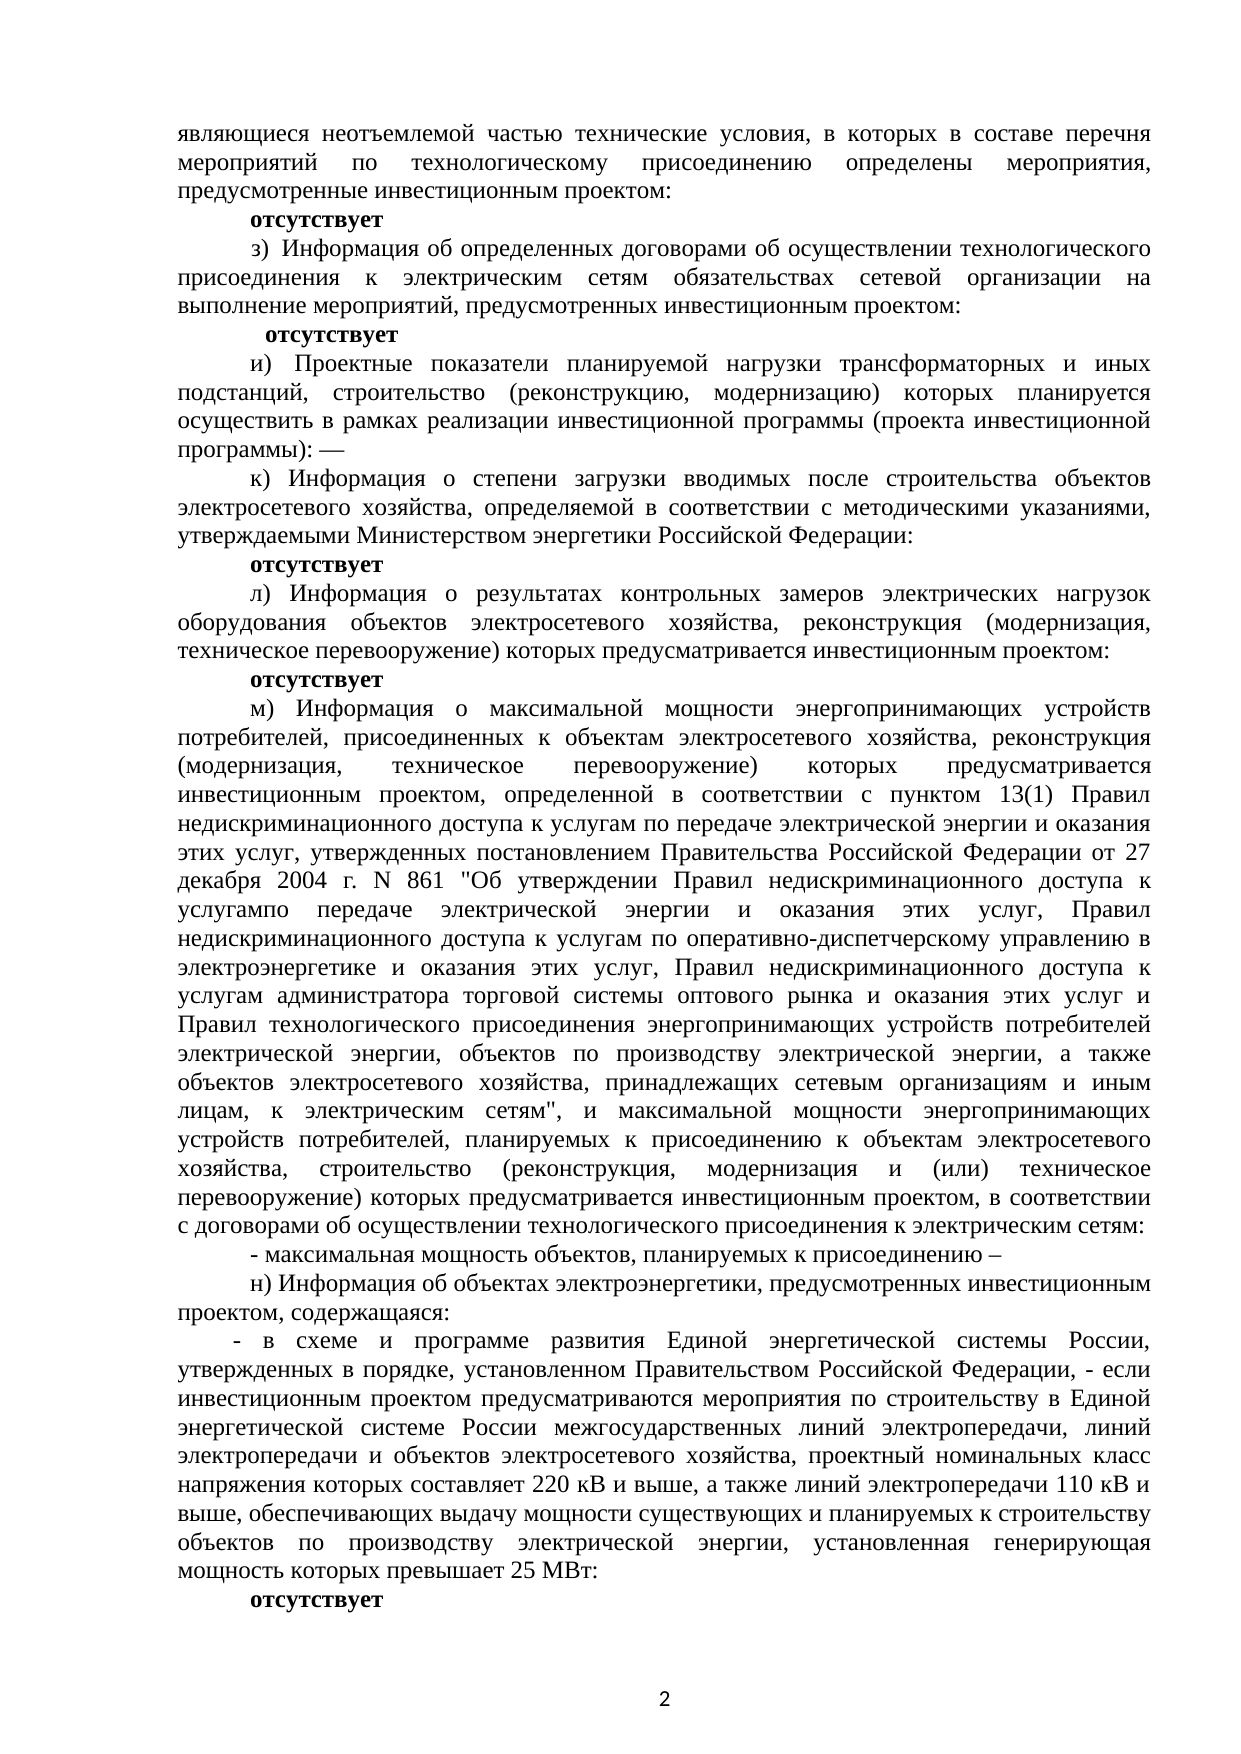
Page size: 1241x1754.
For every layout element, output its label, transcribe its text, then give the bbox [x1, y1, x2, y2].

text отсутствует [265, 319, 1152, 348]
text отсутствует [177, 1584, 1152, 1613]
text м) Информация о максимальной мощности энергопринимающих устройств потребителей, присоединенных к объектам электросетевого хозяйства, реконструкция (модернизация, техническое перевооружение) которых предусматривается инвестиционным проектом, определенной в соответствии с пунктом 13(1) Правил недискриминационного доступа к услугам по передаче электрической энергии и оказания этих услуг, утвержденных постановлением Правительства Российской Федерации от 27 декабря 2004 г. N 861 "Об утверждении Правил недискриминационного доступа к услугампо передаче электрической энергии и оказания этих услуг, Правил недискриминационного доступа к услугам по оперативно-диспетчерскому управлению в электроэнергетике и оказания этих услуг, Правил недискриминационного доступа к услугам администратора торговой системы оптового рынка и оказания этих услуг и Правил технологического присоединения энергопринимающих устройств потребителей электрической энергии, объектов по производству электрической энергии, а также объектов электросетевого хозяйства, принадлежащих сетевым организациям и иным лицам, к электрическим сетям", и максимальной мощности энергопринимающих устройств потребителей, планируемых к присоединению к объектам электросетевого хозяйства, строительство (реконструкция, модернизация и (или) техническое перевооружение) которых предусматривается инвестиционным проектом, в соответствии с договорами об осуществлении технологического присоединения к электрическим сетям: [177, 693, 1152, 1239]
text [177, 118, 1152, 204]
text и) Проектные показатели планируемой нагрузки трансформаторных и иных подстанций, строительство (реконструкцию, модернизацию) которых планируется осуществить в рамках реализации инвестиционной программы (проекта инвестиционной программы): — [177, 348, 1152, 463]
text отсутствует [177, 664, 1152, 693]
text - в схеме и программе развития Единой энергетической системы России, утвержденных в порядке, установленном Правительством Российской Федерации, - если инвестиционным проектом предусматриваются мероприятия по строительству в Единой энергетической системе России межгосударственных линий электропередачи, линий электропередачи и объектов электросетевого хозяйства, проектный номинальных класс напряжения которых составляет 220 кВ и выше, а также линий электропередачи 110 кВ и выше, обеспечивающих выдачу мощности существующих и планируемых к строительству объектов по производству электрической энергии, установленная генерирующая мощность которых превышает 25 МВт: [177, 1326, 1152, 1584]
text к) Информация о степени загрузки вводимых после строительства объектов электросетевого хозяйства, определяемой в соответствии с методическими указаниями, утверждаемыми Министерством энергетики Российской Федерации: [177, 463, 1152, 549]
text л) Информация о результатах контрольных замеров электрических нагрузок оборудования объектов электросетевого хозяйства, реконструкция (модернизация, техническое перевооружение) которых предусматривается инвестиционным проектом: [177, 578, 1152, 664]
text - максимальная мощность объектов, планируемых к присоединению – [177, 1239, 1152, 1268]
text н) Информация об объектах электроэнергетики, предусмотренных инвестиционным проектом, содержащаяся: [177, 1268, 1152, 1326]
text з) Информация об определенных договорами об осуществлении технологического присоединения к электрическим сетям обязательствах сетевой организации на выполнение мероприятий, предусмотренных инвестиционным проектом: [177, 233, 1152, 319]
text отсутствует [250, 204, 1152, 233]
text отсутствует [177, 549, 1152, 578]
